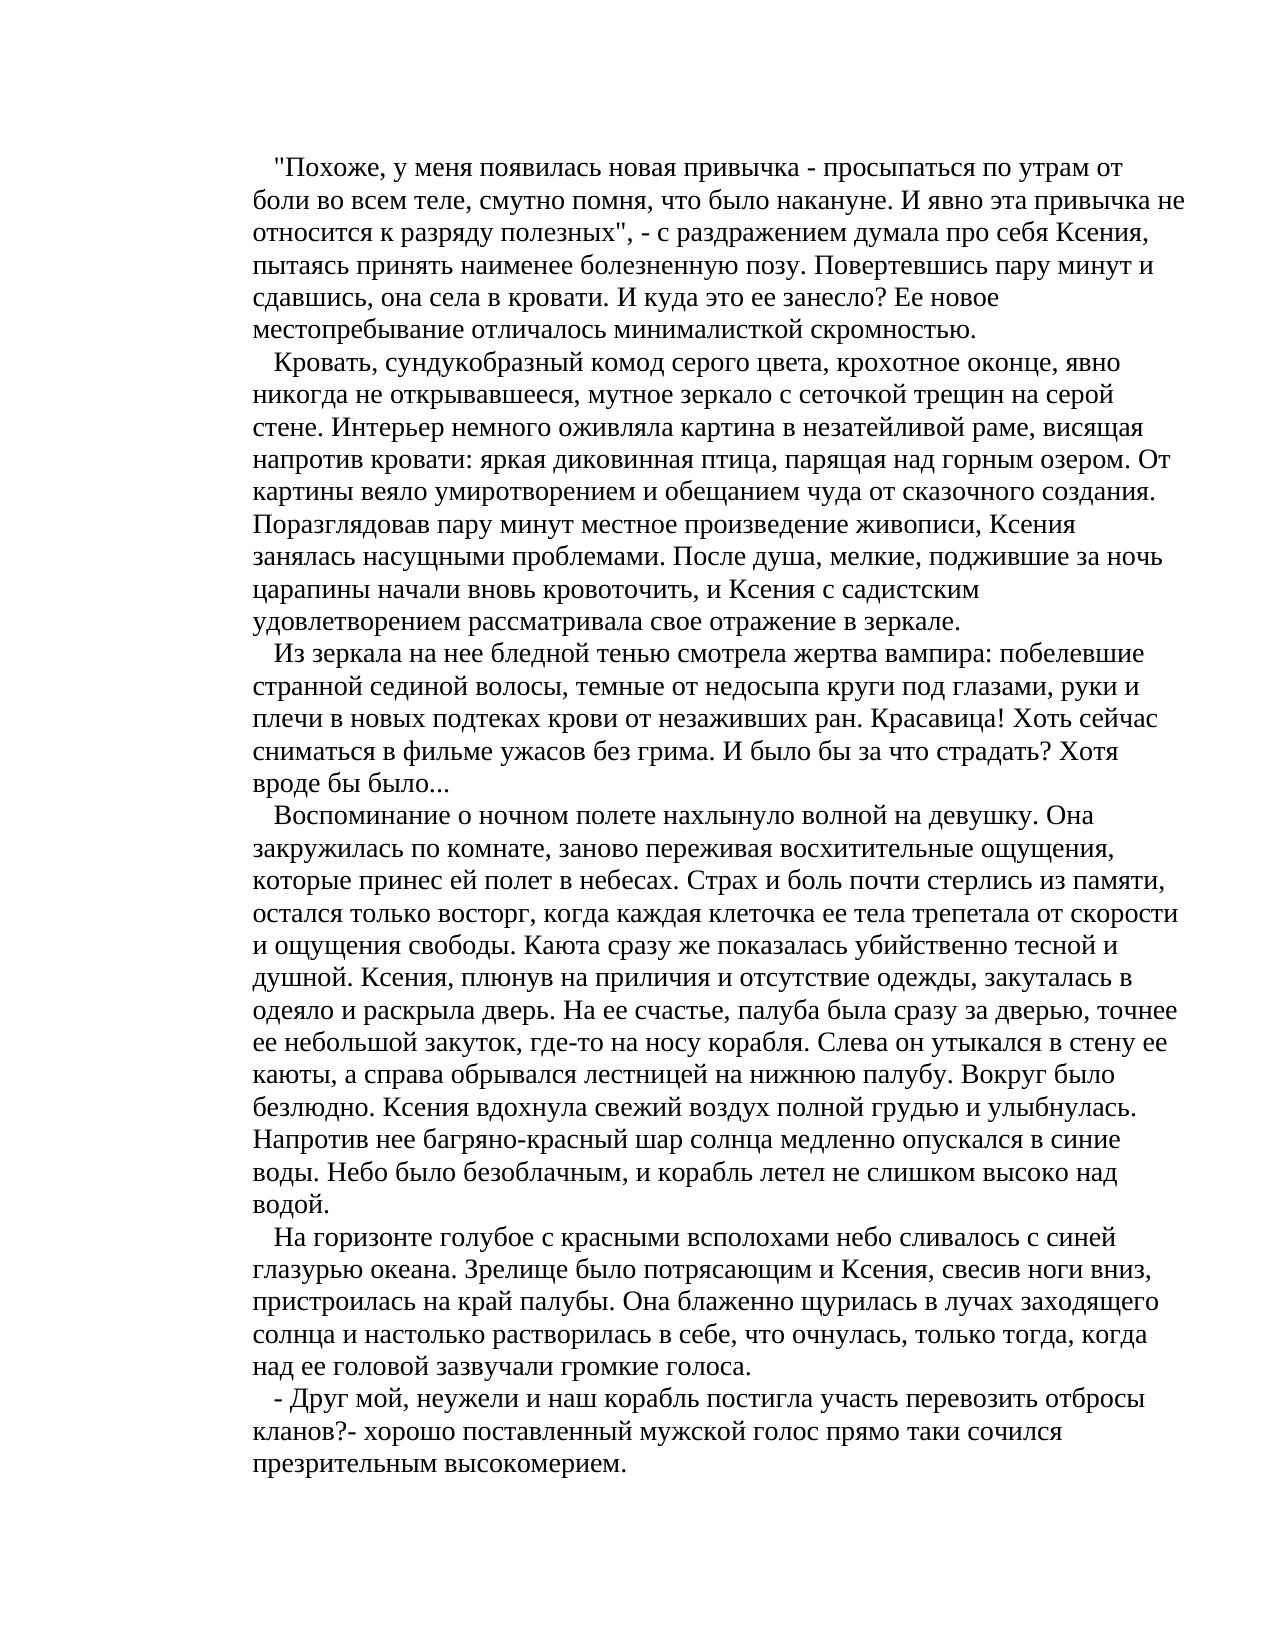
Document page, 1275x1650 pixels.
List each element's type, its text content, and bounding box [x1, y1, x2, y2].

text "Похоже, у меня появилась новая привычка - просыпаться по утрам от боли во всем теле, смутно помня, что было накануне. И явно эта привычка не относится к разряду полезных", - с раздражением думала про себя Ксения, пытаясь принять наименее болезненную позу. Повертевшись пару минут и сдавшись, она села в кровати. И куда это ее занесло? Ее новое местопребывание отличалось минималисткой скромностью. [252, 151, 1186, 345]
text Кровать, сундукобразный комод серого цвета, крохотное оконце, явно никогда не открывавшееся, мутное зеркало с сеточкой трещин на серой стене. Интерьер немного оживляла картина в незатейливой раме, висящая напротив кровати: яркая диковинная птица, парящая над горным озером. От картины веяло умиротворением и обещанием чуда от сказочного создания. Поразглядовав пару минут местное произведение живописи, Ксения занялась насущными проблемами. После душа, мелкие, поджившие за ночь царапины начали вновь кровоточить, и Ксения с садистским удовлетворением рассматривала свое отражение в зеркале. [252, 345, 1186, 636]
text Из зеркала на нее бледной тенью смотрела жертва вампира: побелевшие странной сединой волосы, темные от недосыпа круги под глазами, руки и плечи в новых подтеках крови от незаживших ран. Красавица! Хоть сейчас сниматься в фильме ужасов без грима. И было бы за что страдать? Хотя вроде бы было... [252, 636, 1186, 798]
text - Друг мой, неужели и наш корабль постигла участь перевозить отбросы кланов?- хорошо поставленный мужской голос прямо таки сочился презрительным высокомерием. [252, 1382, 1186, 1479]
text На горизонте голубое с красными всполохами небо сливалось с синей глазурью океана. Зрелище было потрясающим и Ксения, свесив ноги вниз, пристроилась на край палубы. Она блаженно щурилась в лучах заходящего солнца и настолько растворилась в себе, что очнулась, только тогда, когда над ее головой зазвучали громкие голоса. [252, 1219, 1186, 1382]
text Воспоминание о ночном полете нахлынуло волной на девушку. Она закружилась по комнате, заново переживая восхитительные ощущения, которые принес ей полет в небесах. Страх и боль почти стерлись из памяти, остался только восторг, когда каждая клеточка ее тела трепетала от скорости и ощущения свободы. Каюта сразу же показалась убийственно тесной и душной. Ксения, плюнув на приличия и отсутствие одежды, закуталась в одеяло и раскрыла дверь. На ее счастье, палуба была сразу за дверью, точнее ее небольшой закуток, где-то на носу корабля. Слева он утыкался в стену ее каюты, а справа обрывался лестницей на нижнюю палубу. Вокруг было безлюдно. Ксения вдохнула свежий воздух полной грудью и улыбнулась. Напротив нее багряно-красный шар солнца медленно опускался в синие воды. Небо было безоблачным, и корабль летел не слишком высоко над водой. [252, 798, 1186, 1219]
